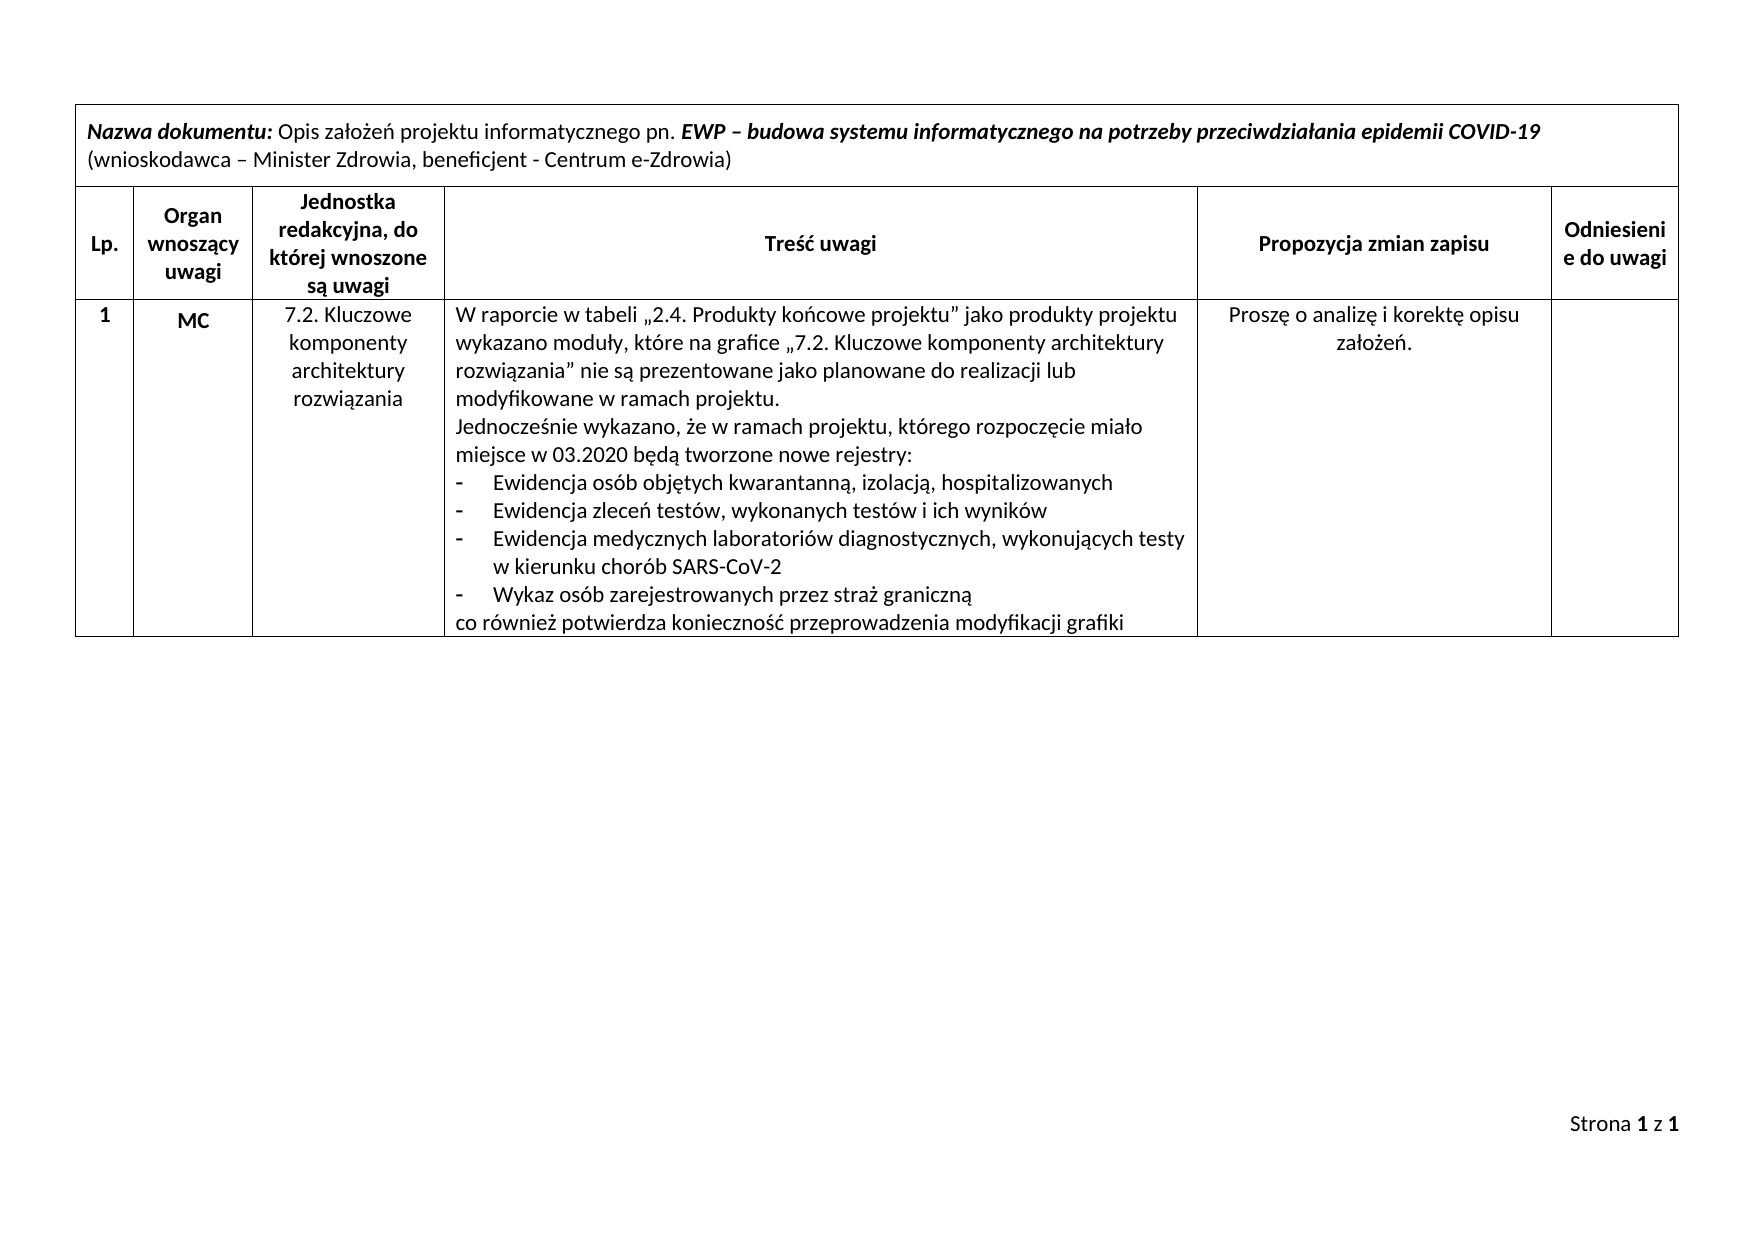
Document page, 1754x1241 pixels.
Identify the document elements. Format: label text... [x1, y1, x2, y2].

table_cell [1552, 300, 1678, 636]
table_cell MC [134, 300, 252, 636]
table_cell Lp. [76, 187, 133, 299]
table_cell W raporcie w tabeli „2.4. Produkty końcowe projektu” jako produkty projektu wykazano moduły, które na grafice „7.2. Kluczowe komponenty architektury rozwiązania” nie są prezentowane jako planowane do realizacji lub modyfikowane w ramach projektu. Jednocześnie wykazano, że w ramach projektu, którego rozpoczęcie miało miejsce w 03.2020 będą tworzone nowe rejestry: Ewidencja osób objętych kwarantanną, izolacją, hospitalizowanych Ewidencja zleceń testów, wykonanych testów i ich wyników Ewidencja medycznych laboratoriów diagnostycznych, wykonujących testy w kierunku chorób SARS-CoV-2 Wykaz osób zarejestrowanych przez straż graniczną co również potwierdza konieczność przeprowadzenia modyfikacji grafiki [445, 300, 1197, 636]
table_cell Jednostka redakcyjna, do której wnoszone są uwagi [253, 187, 444, 299]
table_cell Organ wnoszący uwagi [134, 187, 252, 299]
table_cell Propozycja zmian zapisu [1198, 187, 1551, 299]
table_cell 7.2. Kluczowe komponenty architektury rozwiązania [253, 300, 444, 636]
table_cell Odniesienie do uwagi [1552, 187, 1678, 299]
table_header Nazwa dokumentu: Opis założeń projektu informatycznego pn. EWP – budowa systemu informatycznego na potrzeby przeciwdziałania epidemii COVID-19 (wnioskodawca – Minister Zdrowia, beneficjent - Centrum e-Zdrowia) [76, 105, 1678, 186]
table_cell Treść uwagi [445, 187, 1197, 299]
table_cell 1 [76, 300, 133, 636]
table_cell Proszę o analizę i korektę opisu założeń. [1198, 300, 1551, 636]
